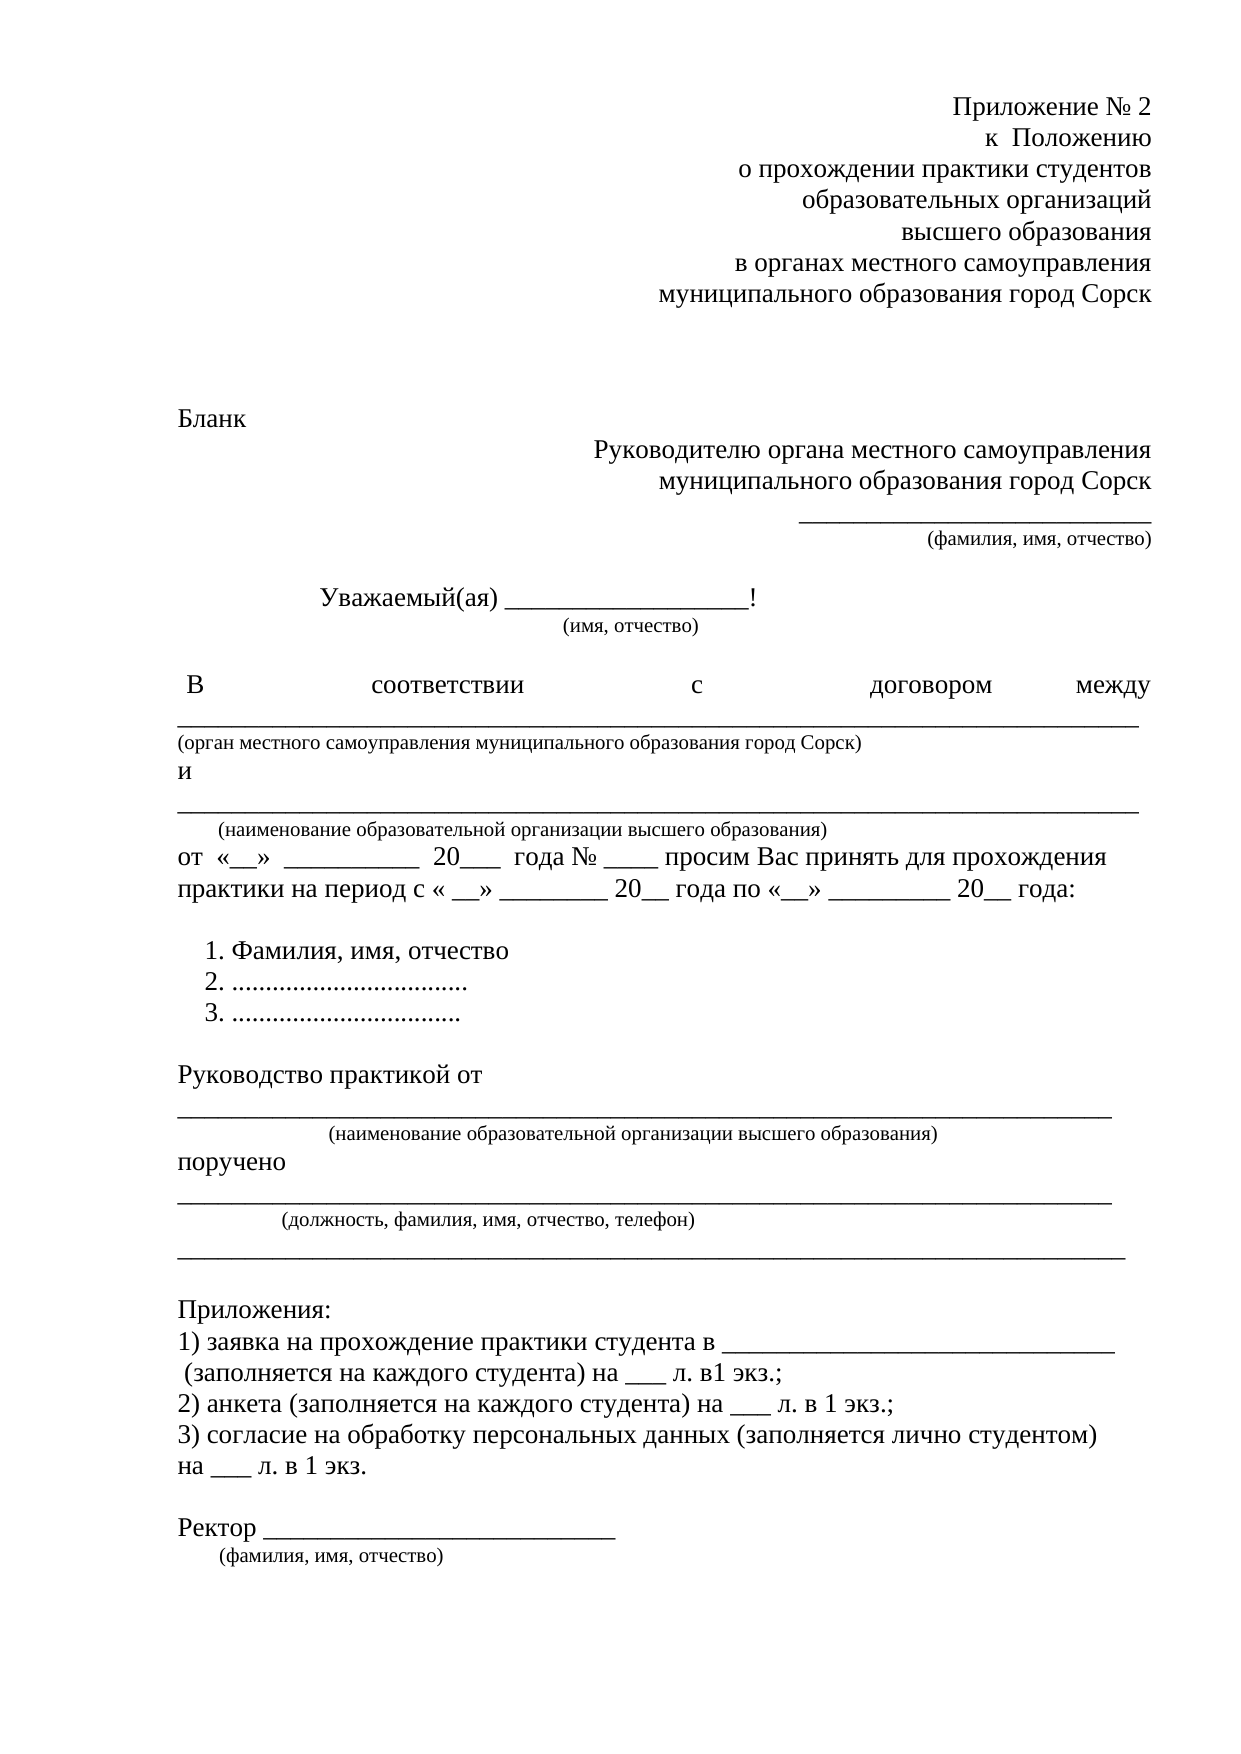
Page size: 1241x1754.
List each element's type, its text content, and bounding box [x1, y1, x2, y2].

text (фамилия, имя, отчество) [177, 526, 1152, 550]
text к Положению [177, 121, 1152, 152]
text от «__» __________ 20___ года № ____ просим Вас принять для прохождения [177, 841, 1152, 872]
text о прохождении практики студентов [177, 152, 1152, 184]
text муниципального образования город Сорск [177, 277, 1152, 308]
text Бланк [177, 402, 1152, 433]
text Уважаемый(ая) __________________! [177, 581, 1152, 613]
text в органах местного самоуправления [177, 246, 1152, 277]
text 3) согласие на обработку персональных данных (заполняется лично студентом) [177, 1418, 1152, 1449]
text 3. .................................. [177, 996, 1152, 1027]
text 2. ................................... [177, 965, 1152, 996]
text Руководителю органа местного самоуправления [177, 433, 1152, 464]
text высшего образования [177, 215, 1152, 246]
text ______________________________________________________________________ [177, 1231, 1152, 1262]
text и [177, 754, 1152, 785]
text практики на период с « __» ________ 20__ года по «__» _________ 20__ года: [177, 872, 1152, 903]
text 1) заявка на прохождение практики студента в _____________________________ [177, 1325, 1152, 1356]
text __________________________ [177, 495, 1152, 526]
text Ректор __________________________ [177, 1512, 1152, 1543]
text Руководство практикой от _____________________________________________________________________ [177, 1058, 1152, 1121]
text (наименование образовательной организации высшего образования) [177, 816, 1152, 841]
text Приложение № 2 [177, 90, 1152, 121]
text 1. Фамилия, имя, отчество [177, 934, 1152, 965]
text В соответствии с договором между _______________________________________________________________________ (орган местного самоуправления муниципального образования город Сорск) [177, 668, 1152, 754]
text (должность, фамилия, имя, отчество, телефон) [177, 1207, 1152, 1231]
text (имя, отчество) [177, 613, 1152, 637]
text (фамилия, имя, отчество) [177, 1543, 1152, 1567]
text (наименование образовательной организации высшего образования) [177, 1121, 1152, 1145]
text на ___ л. в 1 экз. [177, 1449, 1152, 1480]
text образовательных организаций [177, 184, 1152, 215]
text поручено _____________________________________________________________________ [177, 1145, 1152, 1207]
text муниципального образования город Сорск [177, 464, 1152, 495]
text 2) анкета (заполняется на каждого студента) на ___ л. в 1 экз.; [177, 1387, 1152, 1418]
text Приложения: [177, 1293, 1152, 1325]
text (заполняется на каждого студента) на ___ л. в1 экз.; [177, 1356, 1152, 1387]
text _______________________________________________________________________ [177, 785, 1152, 816]
